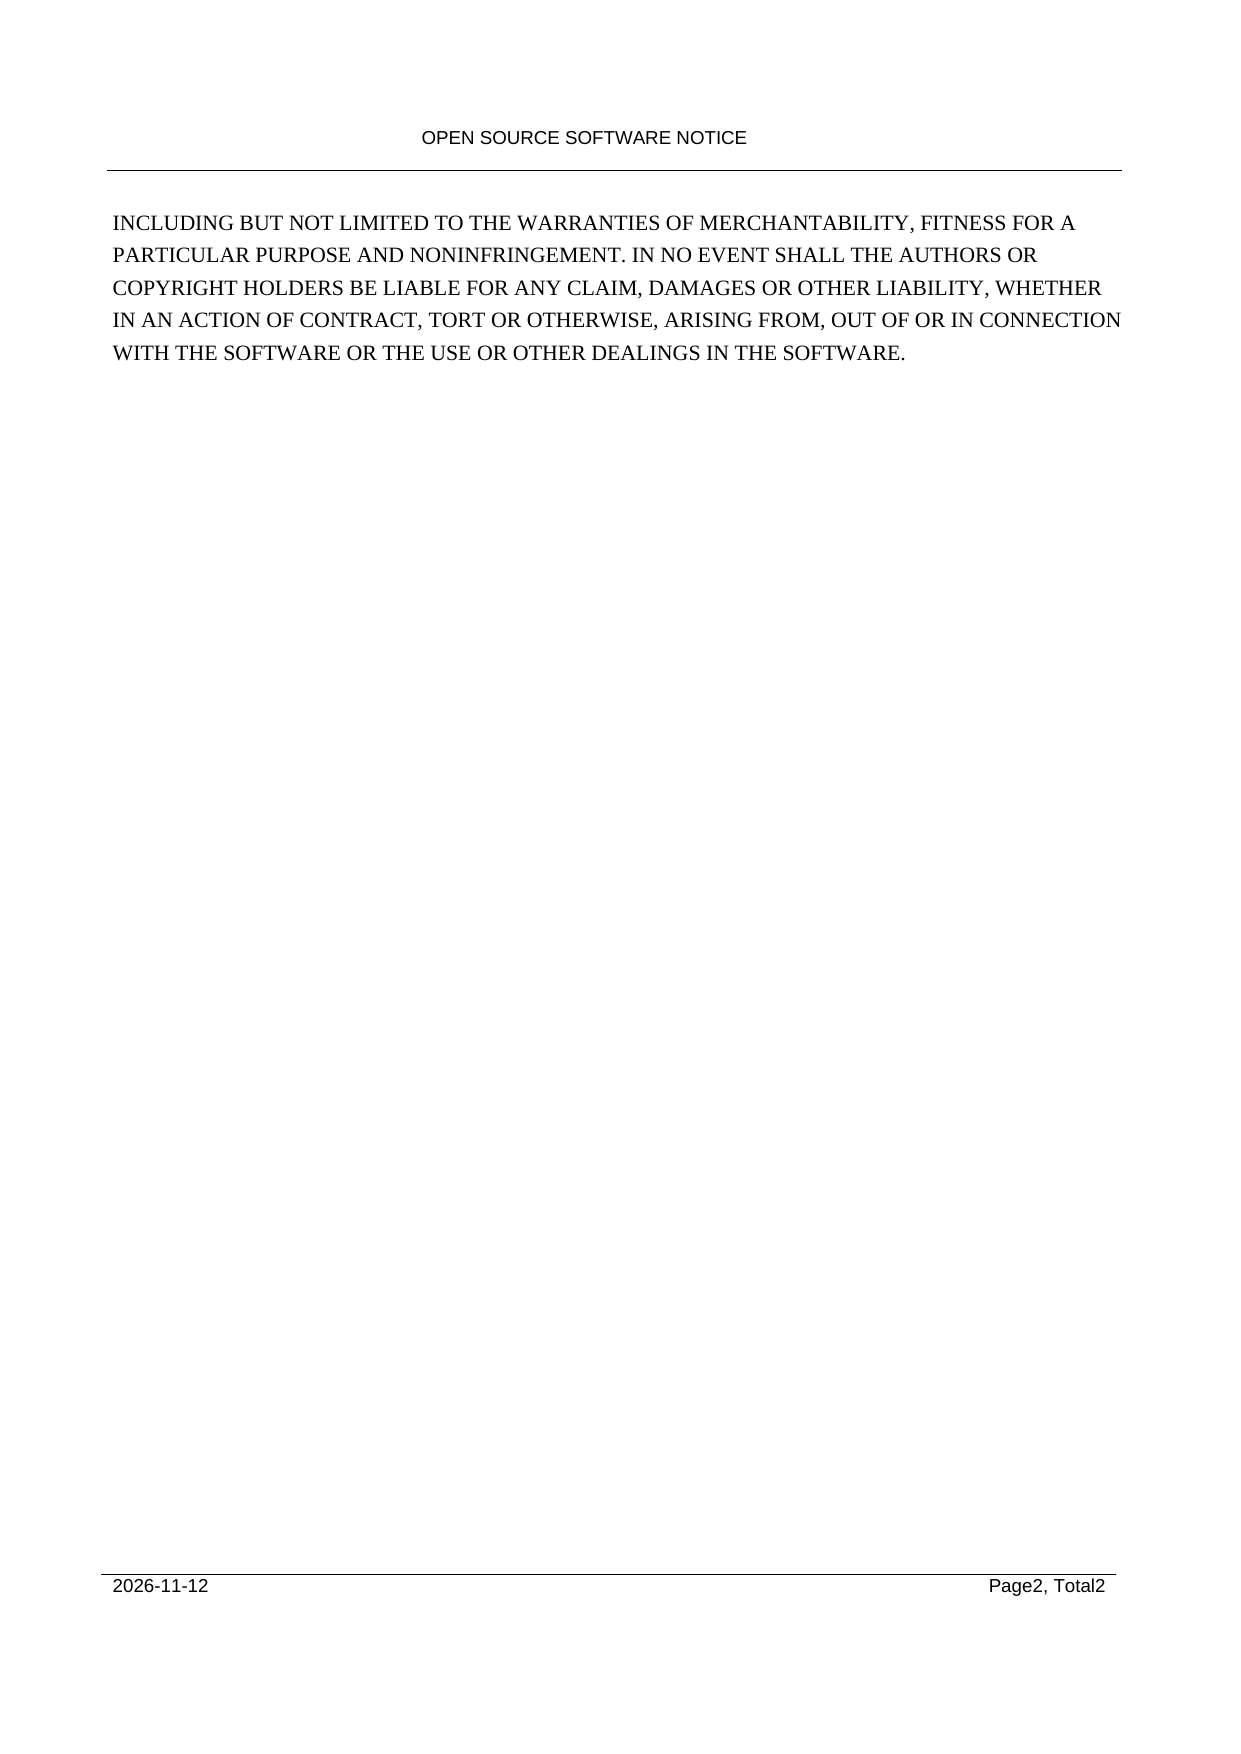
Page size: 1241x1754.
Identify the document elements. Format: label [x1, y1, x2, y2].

text [112, 206, 1128, 369]
